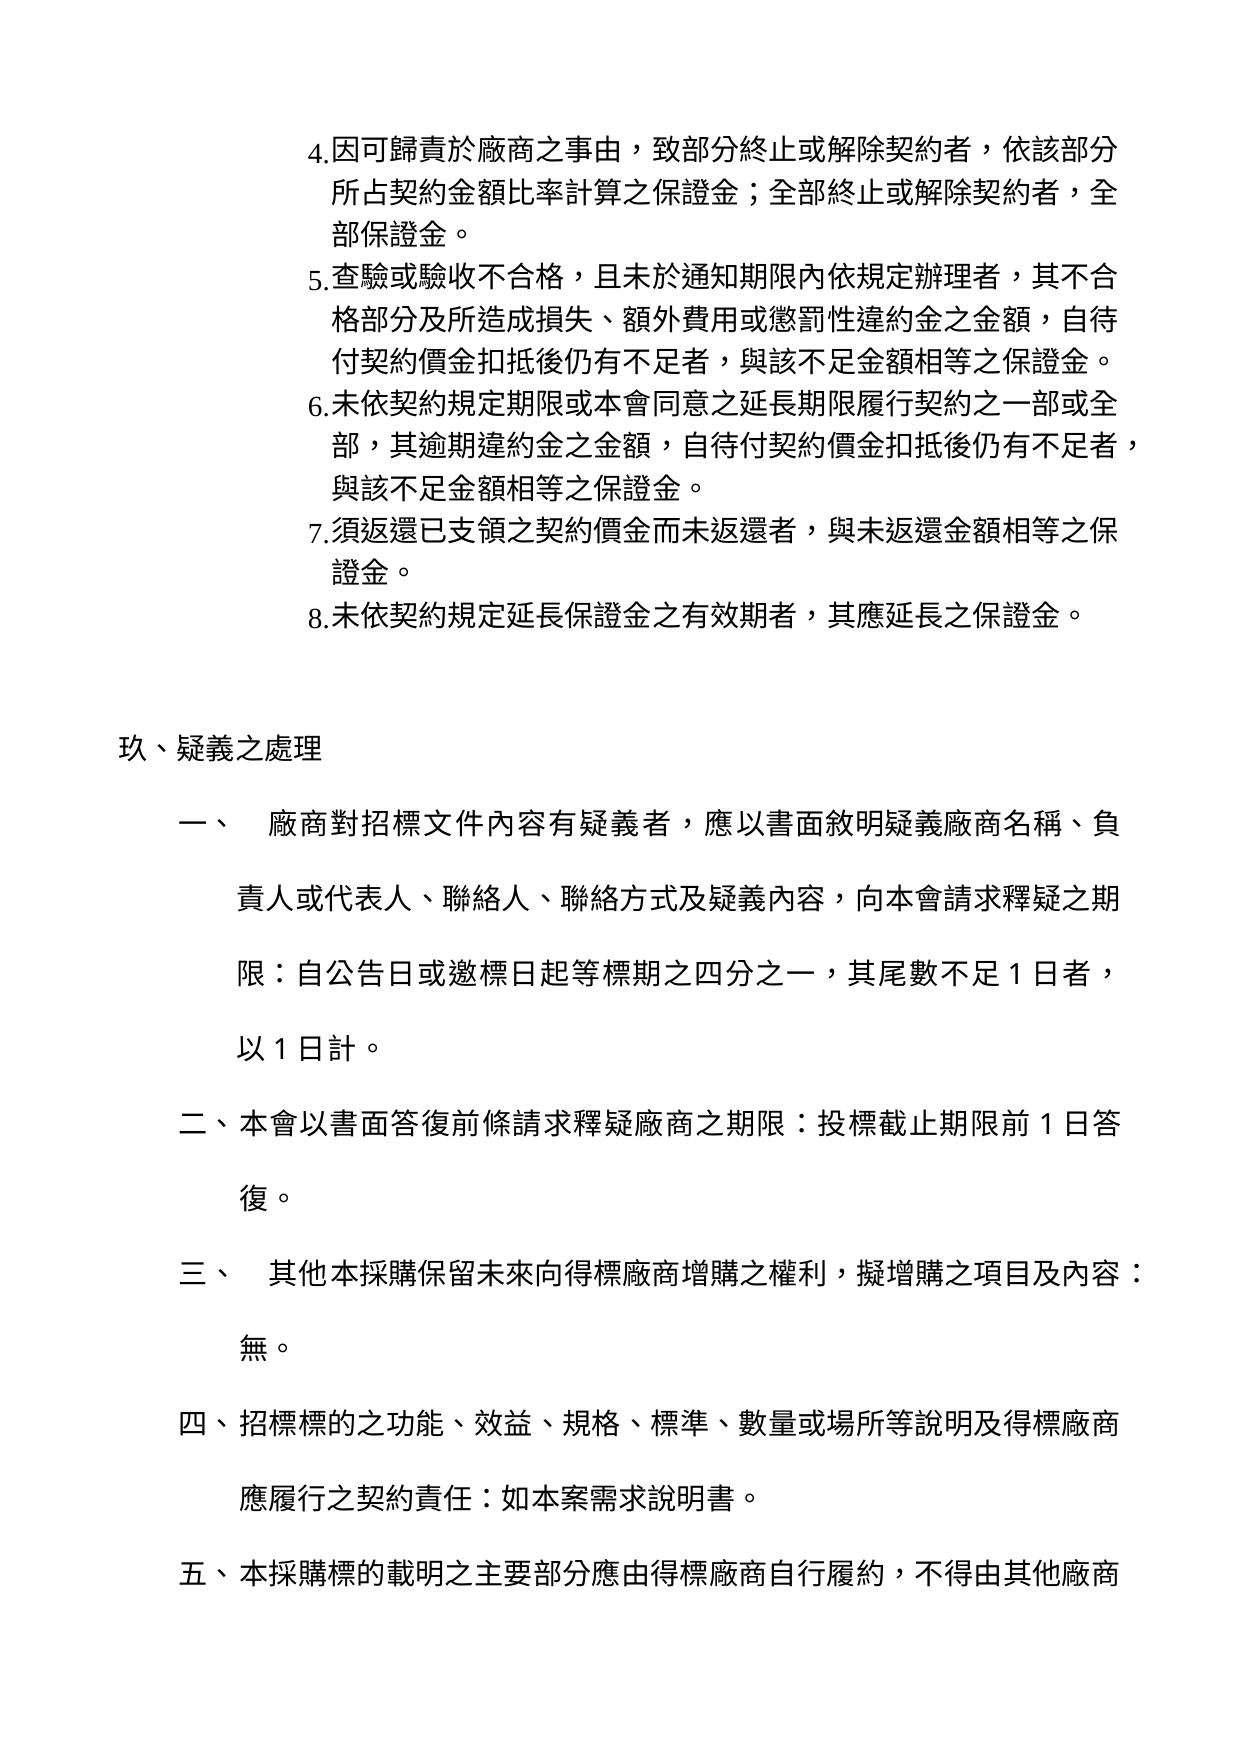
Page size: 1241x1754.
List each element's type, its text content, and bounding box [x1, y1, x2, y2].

list 須返還已支領之契約價金而未返還者，與未返還金額相等之保證金。 [308, 508, 1122, 592]
list 因可歸責於廠商之事由，致部分終止或解除契約者，依該部分所占契約金額比率計算之保證金；全部終止或解除契約者，全部保證金。 [308, 127, 1122, 254]
text 玖、疑義之處理 [118, 709, 1122, 784]
list 未依契約規定延長保證金之有效期者，其應延長之保證金。 [308, 592, 1122, 634]
list 其他本採購保留未來向得標廠商增購之權利，擬增購之項目及內容：無。 [178, 1234, 1122, 1384]
list 查驗或驗收不合格，且未於通知期限內依規定辦理者，其不合格部分及所造成損失、額外費用或懲罰性違約金之金額，自待付契約價金扣抵後仍有不足者，與該不足金額相等之保證金。 [308, 254, 1122, 381]
list 未依契約規定期限或本會同意之延長期限履行契約之一部或全部，其逾期違約金之金額，自待付契約價金扣抵後仍有不足者，與該不足金額相等之保證金。 [308, 381, 1122, 508]
list 招標標的之功能、效益、規格、標準、數量或場所等說明及得標廠商應履行之契約責任：如本案需求說明書。 [178, 1384, 1122, 1534]
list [178, 1534, 1122, 1609]
list 本會以書面答復前條請求釋疑廠商之期限：投標截止期限前1日答復。 [178, 1084, 1122, 1234]
list 廠商對招標文件內容有疑義者，應以書面敘明疑義廠商名稱、負責人或代表人、聯絡人、聯絡方式及疑義內容，向本會請求釋疑之期限：自公告日或邀標日起等標期之四分之一，其尾數不足1日者，以1日計。 [178, 784, 1122, 1084]
